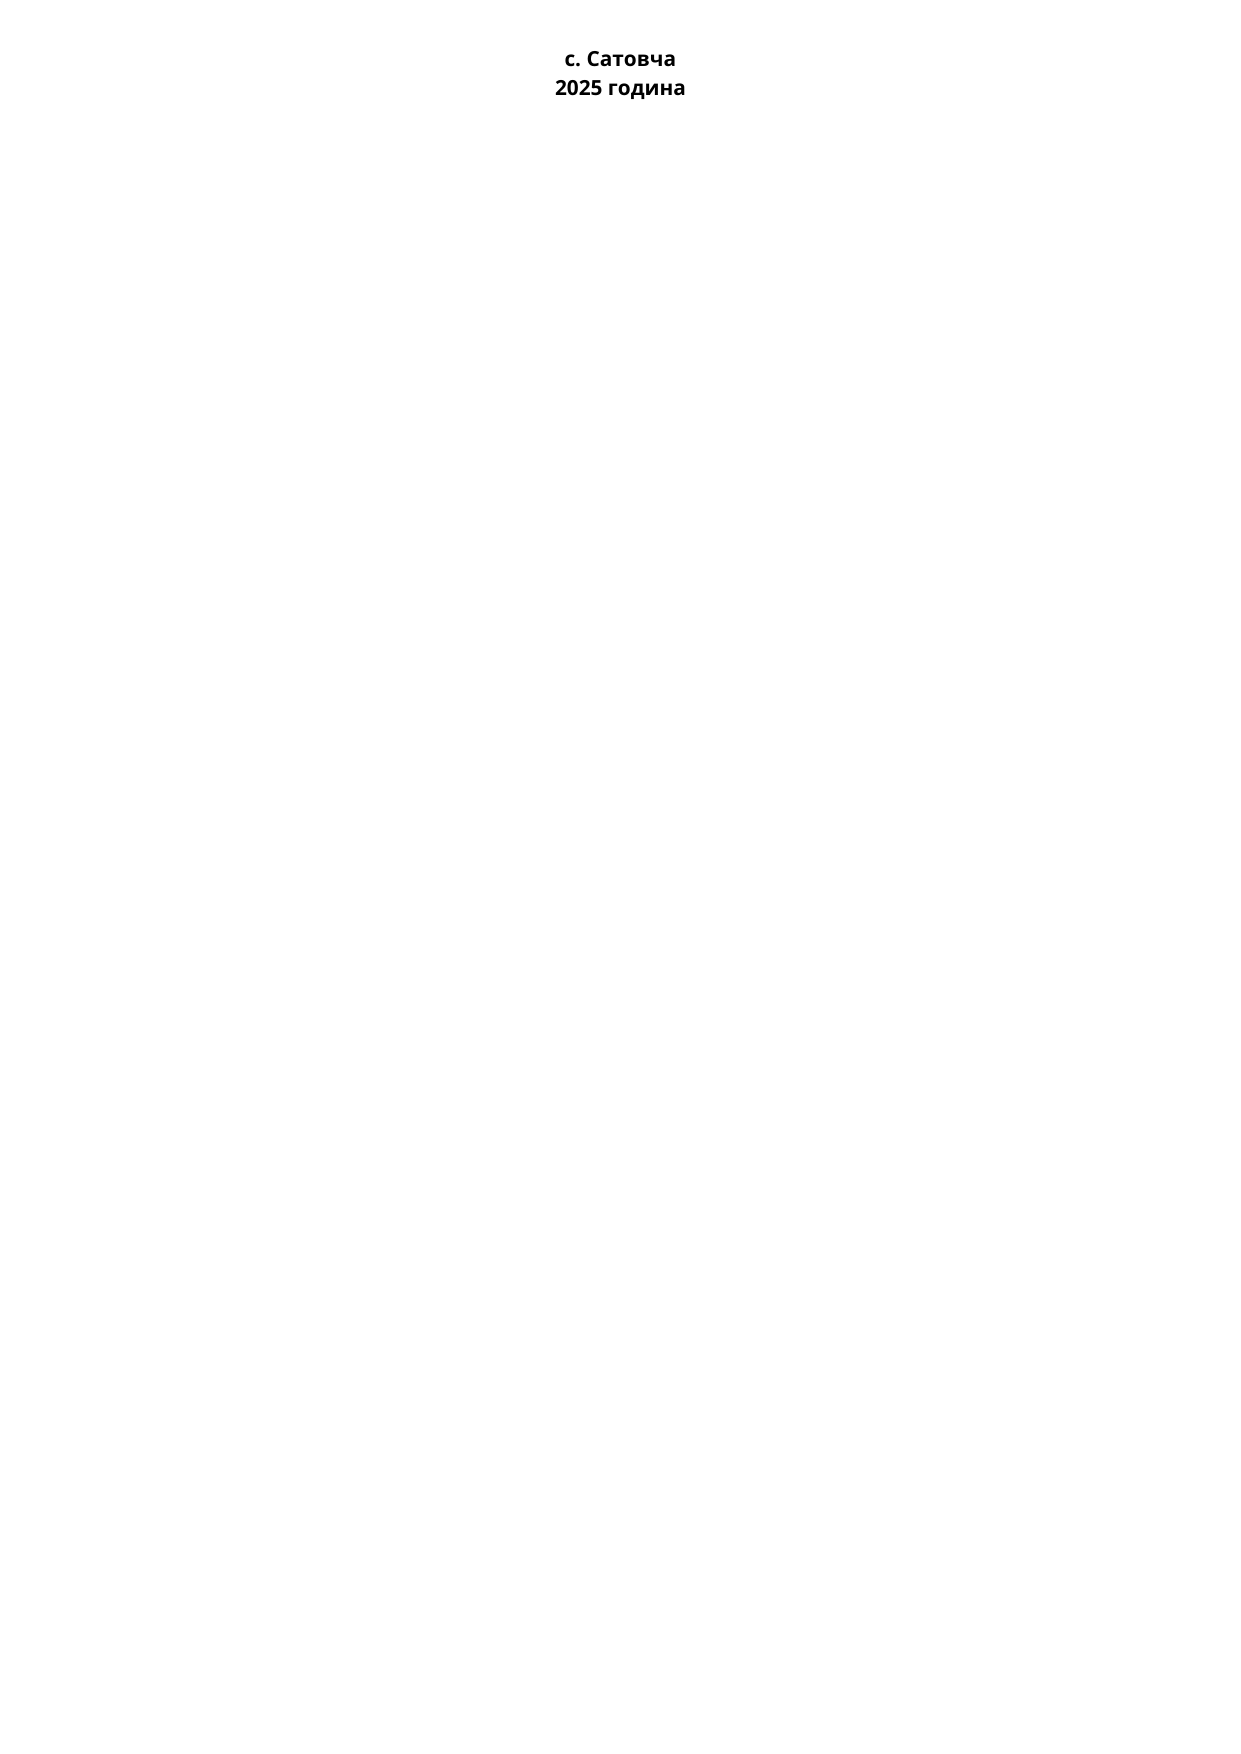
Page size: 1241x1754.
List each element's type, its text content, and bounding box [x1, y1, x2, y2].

text с. Сатовча [103, 44, 1137, 73]
text 2025 година [103, 73, 1137, 101]
